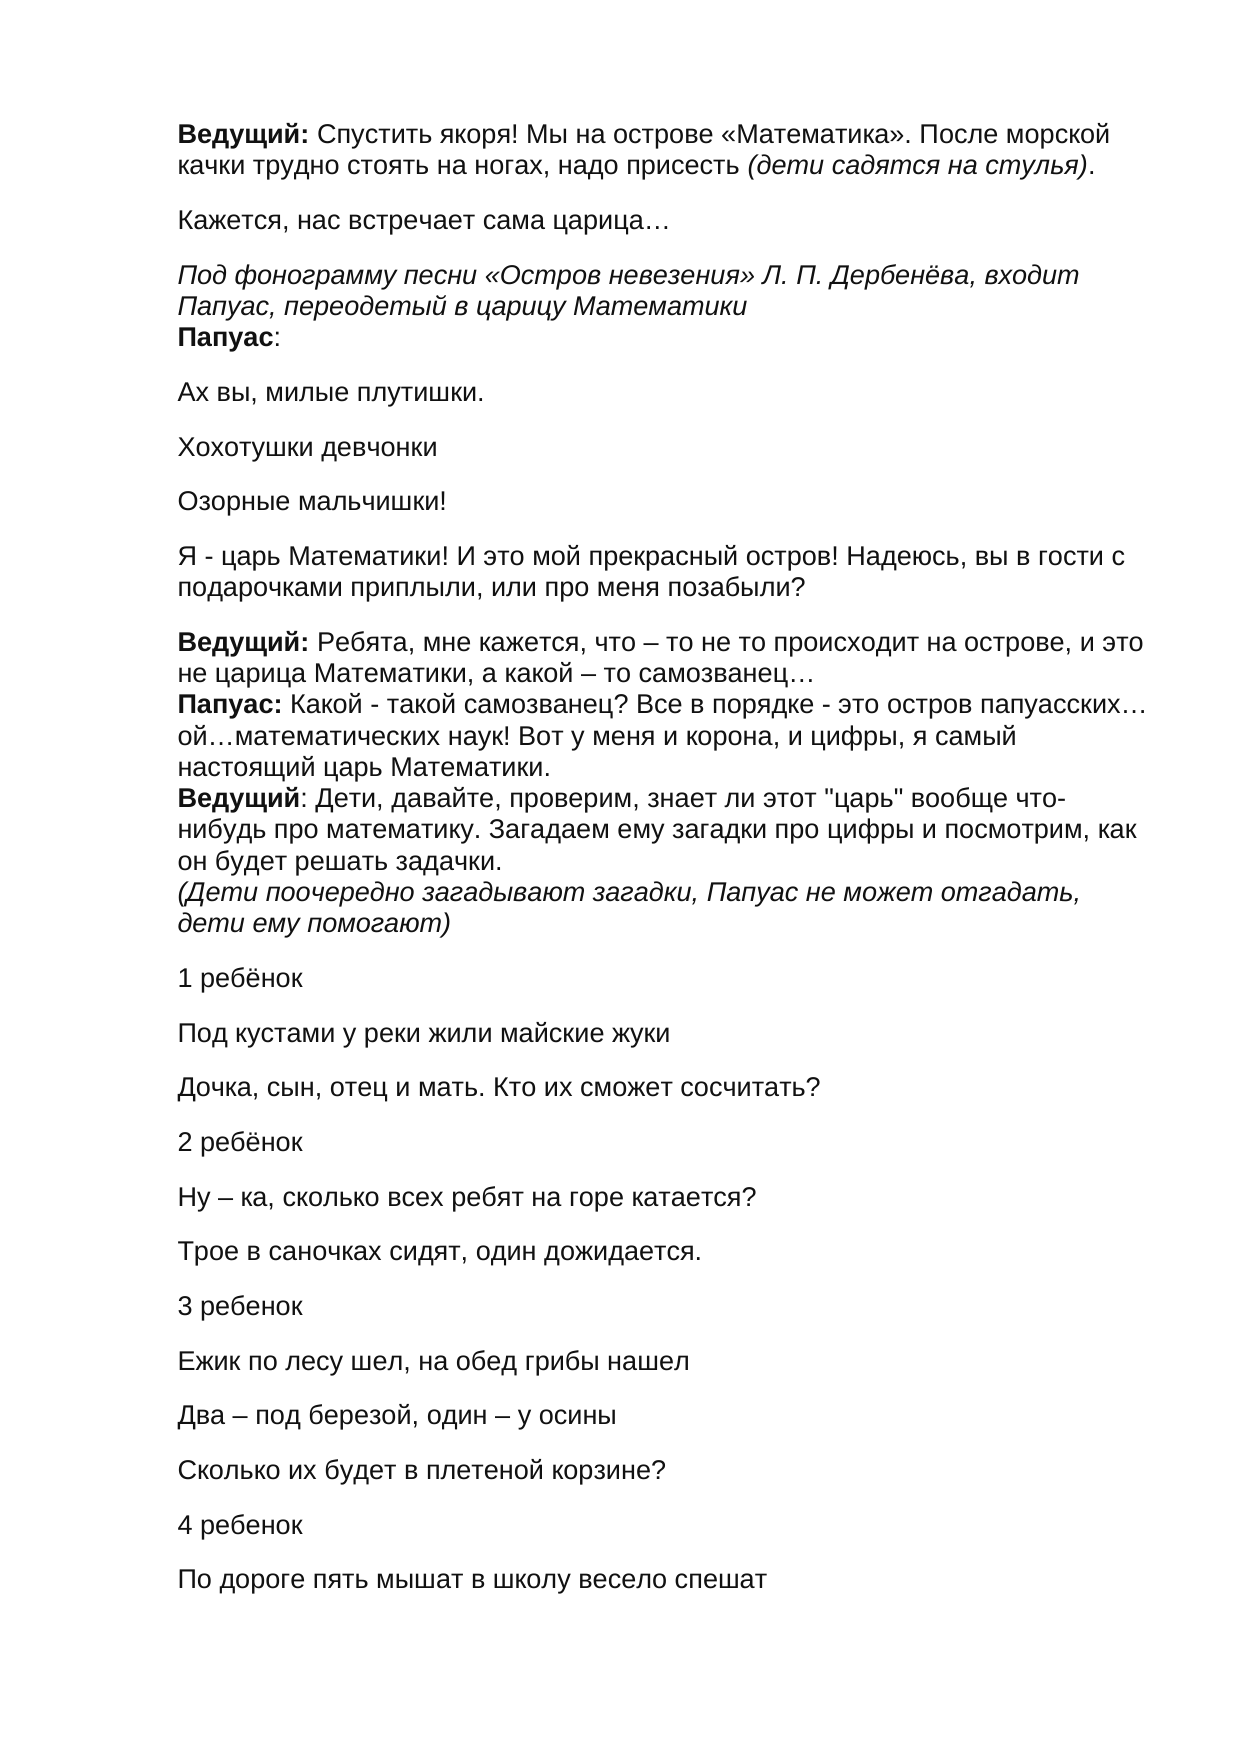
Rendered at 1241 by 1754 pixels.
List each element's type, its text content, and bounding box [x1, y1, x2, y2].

text Хохотушки девчонки [177, 431, 1152, 462]
text Сколько их будет в плетеной корзине? [177, 1454, 1152, 1485]
text Два – под березой, один – у осины [177, 1399, 1152, 1431]
text Ах вы, милые плутишки. [177, 376, 1152, 407]
text (Дети поочередно загадывают загадки, Папуас не может отгадать, дети ему помогают) [177, 876, 1152, 938]
text Папуас: [177, 321, 1152, 352]
text Ежик по лесу шел, на обед грибы нашел [177, 1345, 1152, 1376]
text Я - царь Математики! И это мой прекрасный остров! Надеюсь, вы в гости с подарочками приплыли, или про меня позабыли? [177, 540, 1152, 602]
text По дороге пять мышат в школу весело спешат [177, 1563, 1152, 1595]
text Ведущий: Дети, давайте, проверим, знает ли этот "царь" вообще что-нибудь про математику. Загадаем ему загадки про цифры и посмотрим, как он будет решать задачки. [177, 782, 1152, 876]
text Кажется, нас встречает сама царица… [177, 204, 1152, 235]
text Папуас: Какой - такой самозванец? Все в порядке - это остров папуасских… ой…математических наук! Вот у меня и корона, и цифры, я самый настоящий царь Математики. [177, 688, 1152, 782]
text Трое в саночках сидят, один дожидается. [177, 1235, 1152, 1267]
text 2 ребёнок [177, 1126, 1152, 1157]
text 4 ребенок [177, 1509, 1152, 1540]
text Ведущий: Ребята, мне кажется, что – то не то происходит на острове, и это не царица Математики, а какой – то самозванец… [177, 626, 1152, 688]
text Дочка, сын, отец и мать. Кто их сможет сосчитать? [177, 1071, 1152, 1102]
text Озорные мальчишки! [177, 485, 1152, 517]
text Ведущий: Спустить якоря! Мы на острове «Математика». После морской качки трудно стоять на ногах, надо присесть (дети садятся на стулья). [177, 118, 1152, 181]
text 3 ребенок [177, 1290, 1152, 1321]
text Под кустами у реки жили майские жуки [177, 1017, 1152, 1048]
text Ну – ка, сколько всех ребят на горе катается? [177, 1181, 1152, 1212]
text Под фонограмму песни «Остров невезения» Л. П. Дербенёва, входит Папуас, переодетый в царицу Математики [177, 259, 1152, 321]
text 1 ребёнок [177, 962, 1152, 993]
